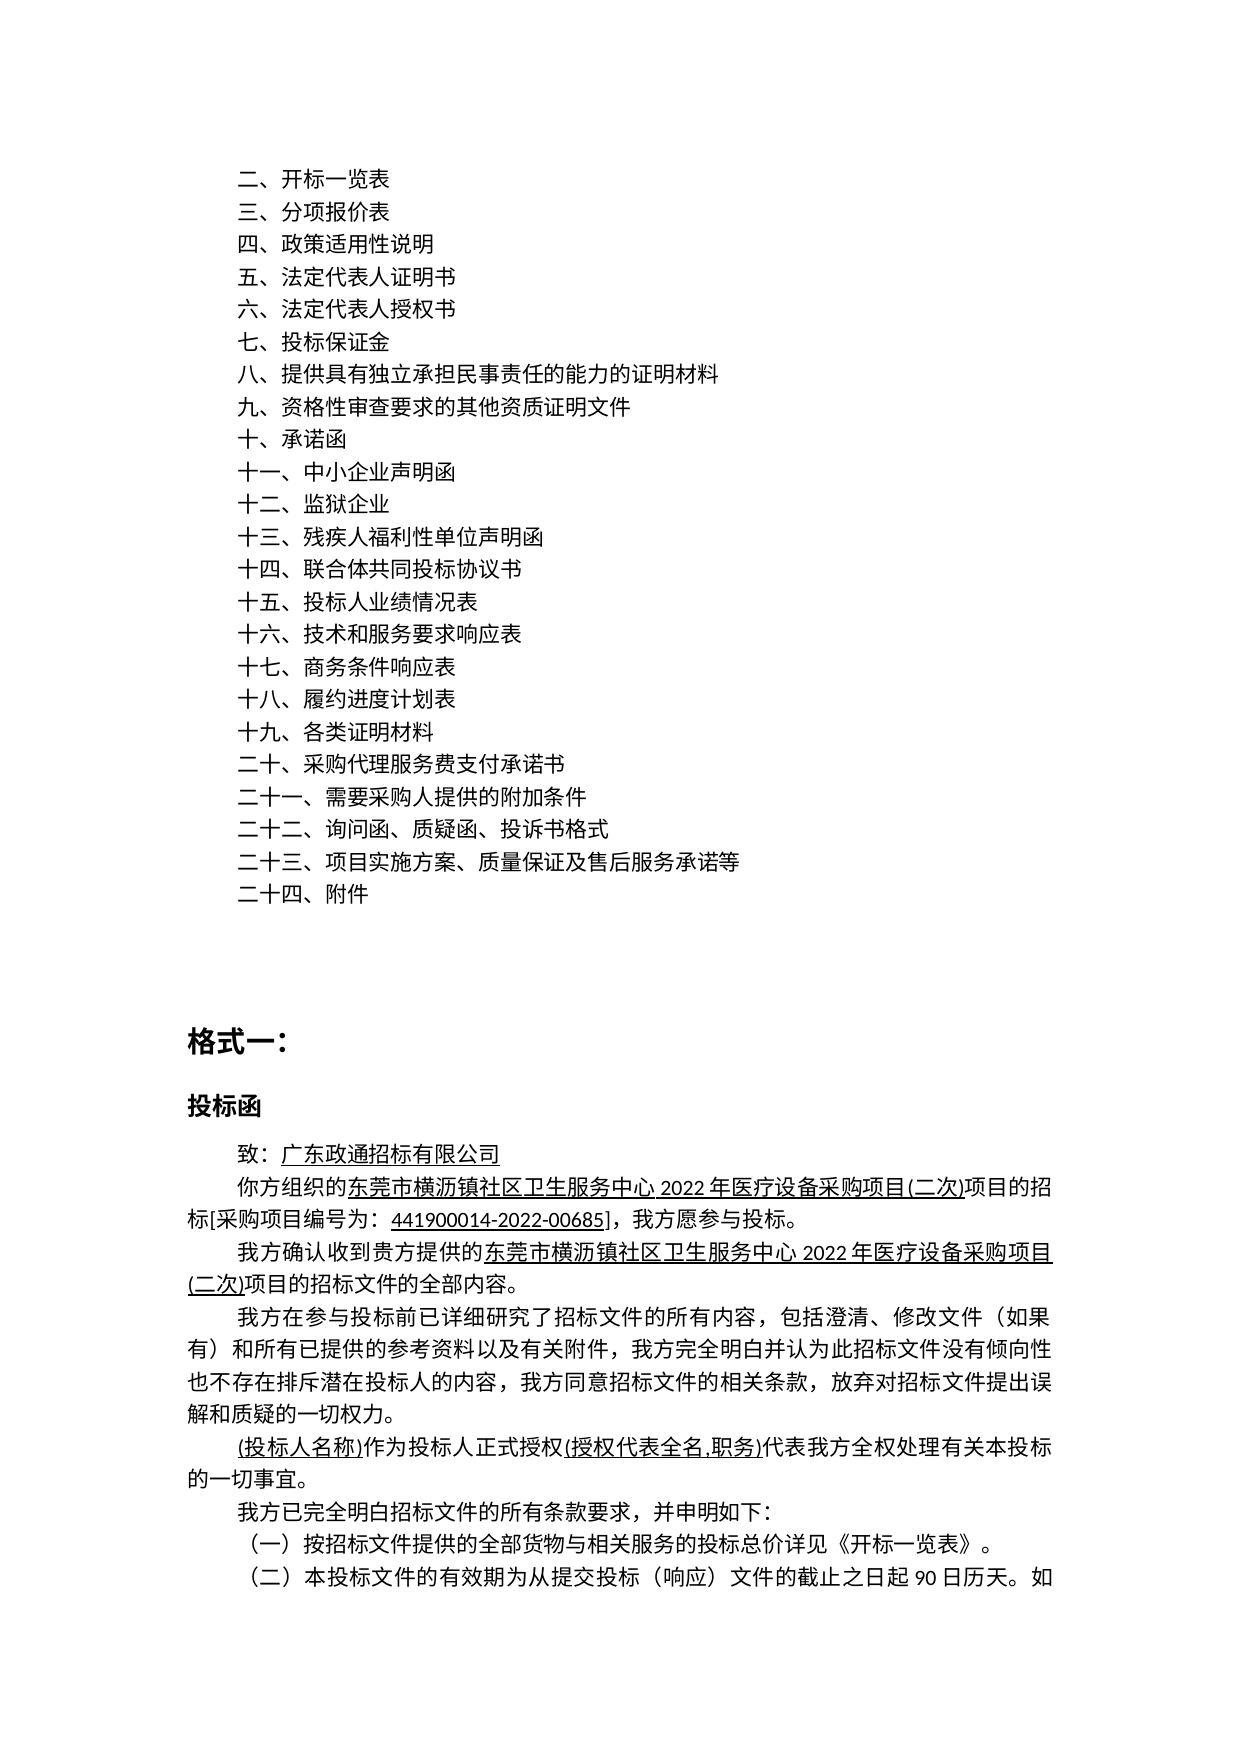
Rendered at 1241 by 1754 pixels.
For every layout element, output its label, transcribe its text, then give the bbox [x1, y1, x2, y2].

text 十八、履约进度计划表 [187, 682, 1053, 714]
text 二十三、项目实施方案、质量保证及售后服务承诺等 [187, 844, 1053, 877]
text 三、分项报价表 [187, 194, 1053, 227]
text 二十二、询问函、质疑函、投诉书格式 [187, 812, 1053, 844]
text 我方确认收到贵方提供的东莞市横沥镇社区卫生服务中心2022年医疗设备采购项目(二次)项目的招标文件的全部内容。 [187, 1234, 1053, 1299]
text 十二、监狱企业 [187, 487, 1053, 519]
text 二十一、需要采购人提供的附加条件 [187, 779, 1053, 812]
text 投标函 [187, 1072, 1053, 1137]
text 格式一： [187, 1007, 1053, 1072]
text 致：广东政通招标有限公司 [187, 1137, 1053, 1169]
text 四、政策适用性说明 [187, 227, 1053, 259]
text 十七、商务条件响应表 [187, 649, 1053, 682]
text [187, 1559, 1053, 1592]
text 十九、各类证明材料 [187, 714, 1053, 747]
text 十三、残疾人福利性单位声明函 [187, 519, 1053, 552]
text （一）按招标文件提供的全部货物与相关服务的投标总价详见《开标一览表》。 [187, 1527, 1053, 1559]
text 七、投标保证金 [187, 324, 1053, 357]
text 二十四、附件 [187, 877, 1053, 909]
text 二十、采购代理服务费支付承诺书 [187, 747, 1053, 779]
text 你方组织的东莞市横沥镇社区卫生服务中心2022年医疗设备采购项目(二次)项目的招标[采购项目编号为：441900014-2022-00685]，我方愿参与投标。 [187, 1169, 1053, 1234]
text 十一、中小企业声明函 [187, 454, 1053, 487]
text 我方在参与投标前已详细研究了招标文件的所有内容，包括澄清、修改文件（如果有）和所有已提供的参考资料以及有关附件，我方完全明白并认为此招标文件没有倾向性，也不存在排斥潜在投标人的内容，我方同意招标文件的相关条款，放弃对招标文件提出误解和质疑的一切权力。 [187, 1299, 1053, 1429]
text 二、开标一览表 [187, 162, 1053, 194]
text 十六、技术和服务要求响应表 [187, 617, 1053, 649]
text 我方已完全明白招标文件的所有条款要求，并申明如下： [187, 1494, 1053, 1527]
text (投标人名称)作为投标人正式授权(授权代表全名,职务)代表我方全权处理有关本投标的一切事宜。 [187, 1429, 1053, 1494]
text 九、资格性审查要求的其他资质证明文件 [187, 389, 1053, 422]
text 六、法定代表人授权书 [187, 292, 1053, 324]
text 八、提供具有独立承担民事责任的能力的证明材料 [187, 357, 1053, 389]
text 十四、联合体共同投标协议书 [187, 552, 1053, 584]
text 五、法定代表人证明书 [187, 259, 1053, 292]
text 十、承诺函 [187, 422, 1053, 454]
text 十五、投标人业绩情况表 [187, 584, 1053, 617]
